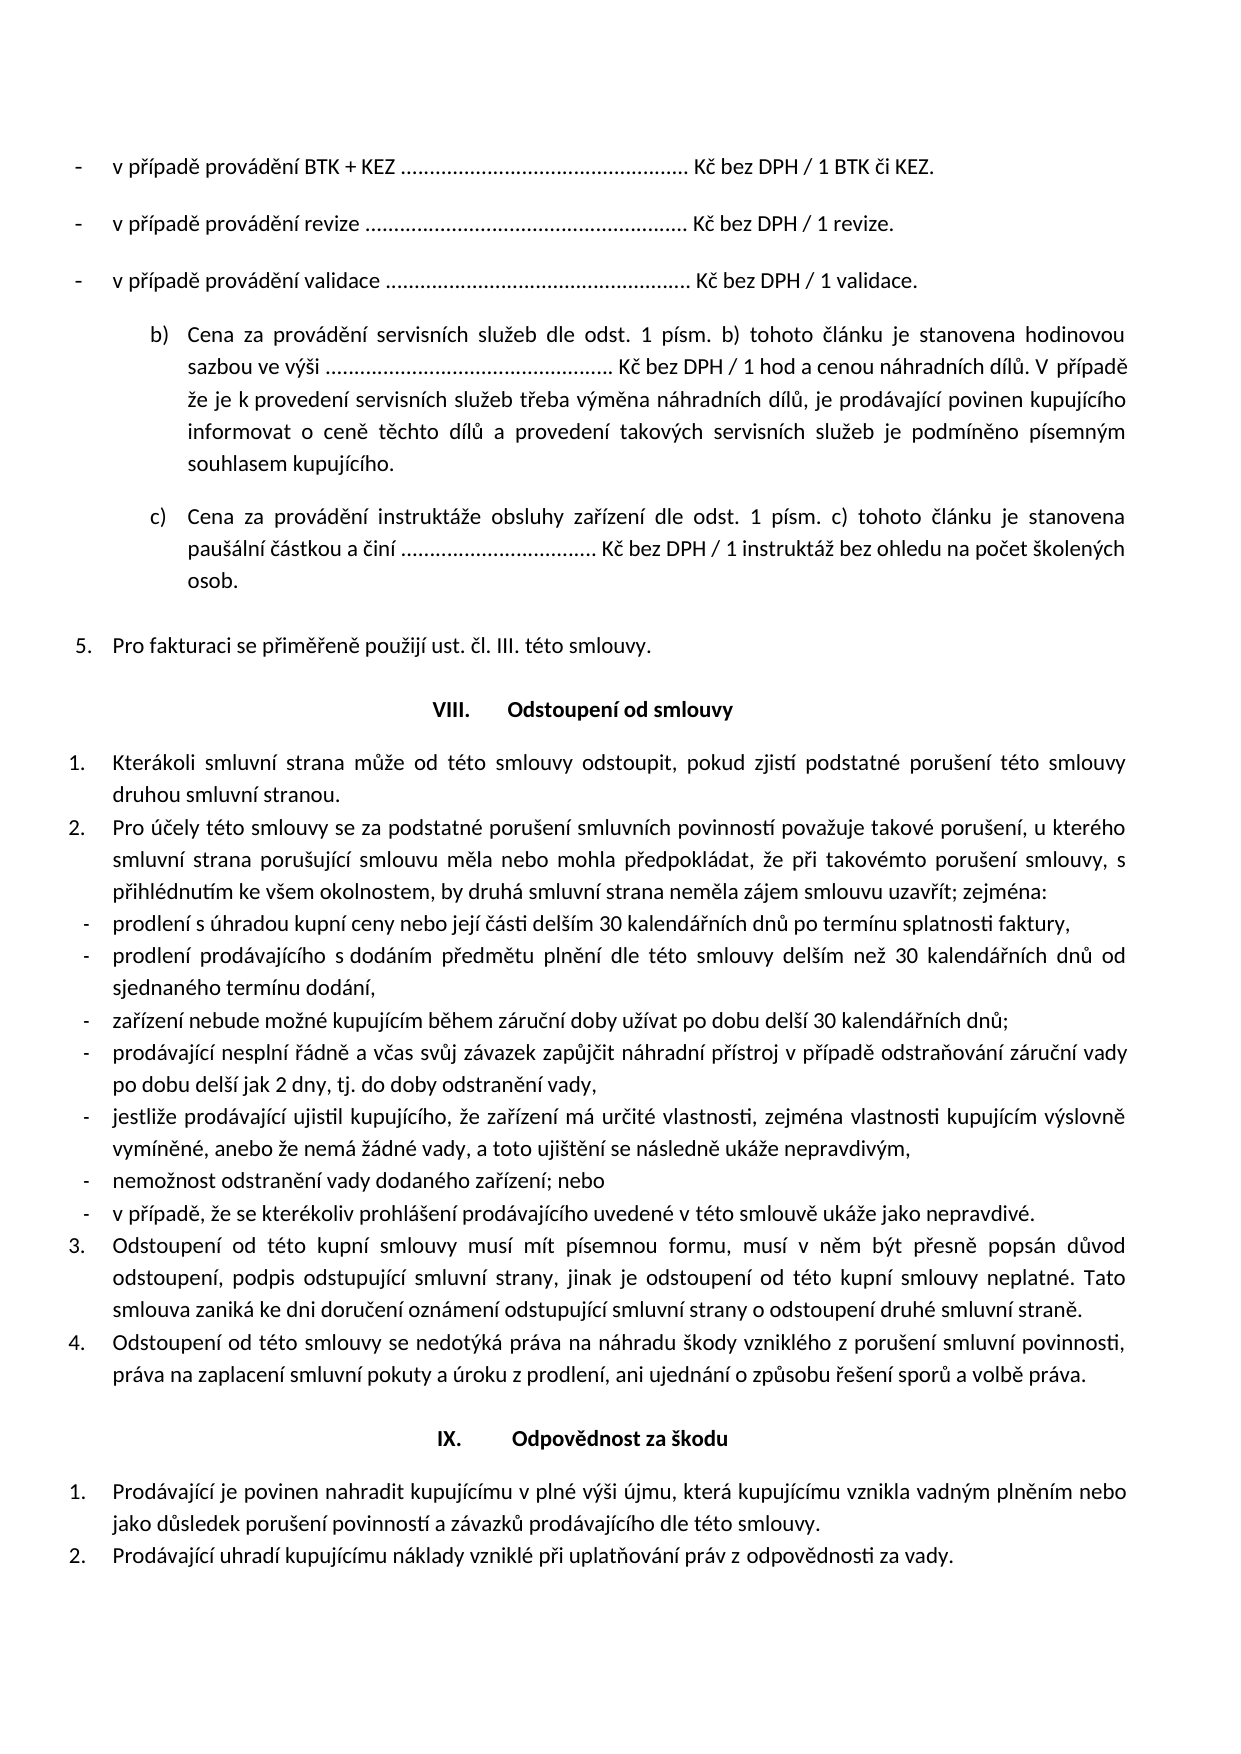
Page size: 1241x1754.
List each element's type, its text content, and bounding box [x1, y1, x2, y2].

list prodlení s úhradou kupní ceny nebo její části delším 30 kalendářních dnů po termínu splatnosti faktury, [83, 909, 1128, 937]
list v případě provádění revize ........................................................ Kč bez DPH / 1 revize. [75, 207, 1128, 238]
list prodávající nesplní řádně a včas svůj závazek zapůjčit náhradní přístroj v případě odstraňování záruční vady po dobu delší jak 2 dny, tj. do doby odstranění vady, [83, 1038, 1128, 1098]
list zařízení nebude možné kupujícím během záruční doby užívat po dobu delší 30 kalendářních dnů; [83, 1006, 1128, 1034]
list v případě, že se kterékoliv prohlášení prodávajícího uvedené v této smlouvě ukáže jako nepravdivé. [83, 1199, 1128, 1227]
list Prodávající je povinen nahradit kupujícímu v plné výši újmu, která kupujícímu vznikla vadným plněním nebo jako důsledek porušení povinností a závazků prodávajícího dle této smlouvy. [69, 1477, 1128, 1537]
list nemožnost odstranění vady dodaného zařízení; nebo [83, 1167, 1128, 1195]
list Prodávající uhradí kupujícímu náklady vzniklé při uplatňování práv z odpovědnosti za vady. [69, 1542, 1128, 1569]
list Odstoupení od této kupní smlouvy musí mít písemnou formu, musí v něm být přesně popsán důvod odstoupení, podpis odstupující smluvní strany, jinak je odstoupení od této kupní smlouvy neplatné. Tato smlouva zaniká ke dni doručení oznámení odstupující smluvní strany o odstoupení druhé smluvní straně. [68, 1231, 1128, 1323]
list Odstoupení od této smlouvy se nedotýká práva na náhradu škody vzniklého z porušení smluvní povinnosti, práva na zaplacení smluvní pokuty a úroku z prodlení, ani ujednání o způsobu řešení sporů a volbě práva. [68, 1328, 1128, 1388]
list Pro účely této smlouvy se za podstatné porušení smluvních povinností považuje takové porušení, u kterého smluvní strana porušující smlouvu měla nebo mohla předpokládat, že při takovémto porušení smlouvy, s přihlédnutím ke všem okolnostem, by druhá smluvní strana neměla zájem smlouvu uzavřít; zejména: [68, 813, 1128, 905]
list v případě provádění validace ..................................................... Kč bez DPH / 1 validace. [75, 263, 1128, 295]
list v případě provádění BTK + KEZ .................................................. Kč bez DPH / 1 BTK či KEZ. [75, 150, 1128, 181]
list Pro fakturaci se přiměřeně použijí ust. čl. III. této smlouvy. [75, 631, 1128, 659]
list jestliže prodávající ujistil kupujícího, že zařízení má určité vlastnosti, zejména vlastnosti kupujícím výslovně vymíněné, anebo že nemá žádné vady, a toto ujištění se následně ukáže nepravdivým, [83, 1102, 1128, 1162]
list Kterákoli smluvní strana může od této smlouvy odstoupit, pokud zjistí podstatné porušení této smlouvy druhou smluvní stranou. [68, 748, 1128, 808]
list Odstoupení od smlouvy [37, 695, 1128, 723]
list Odpovědnost za škodu [37, 1424, 1128, 1452]
list prodlení prodávajícího s dodáním předmětu plnění dle této smlouvy delším než 30 kalendářních dnů od sjednaného termínu dodání, [83, 941, 1128, 1002]
